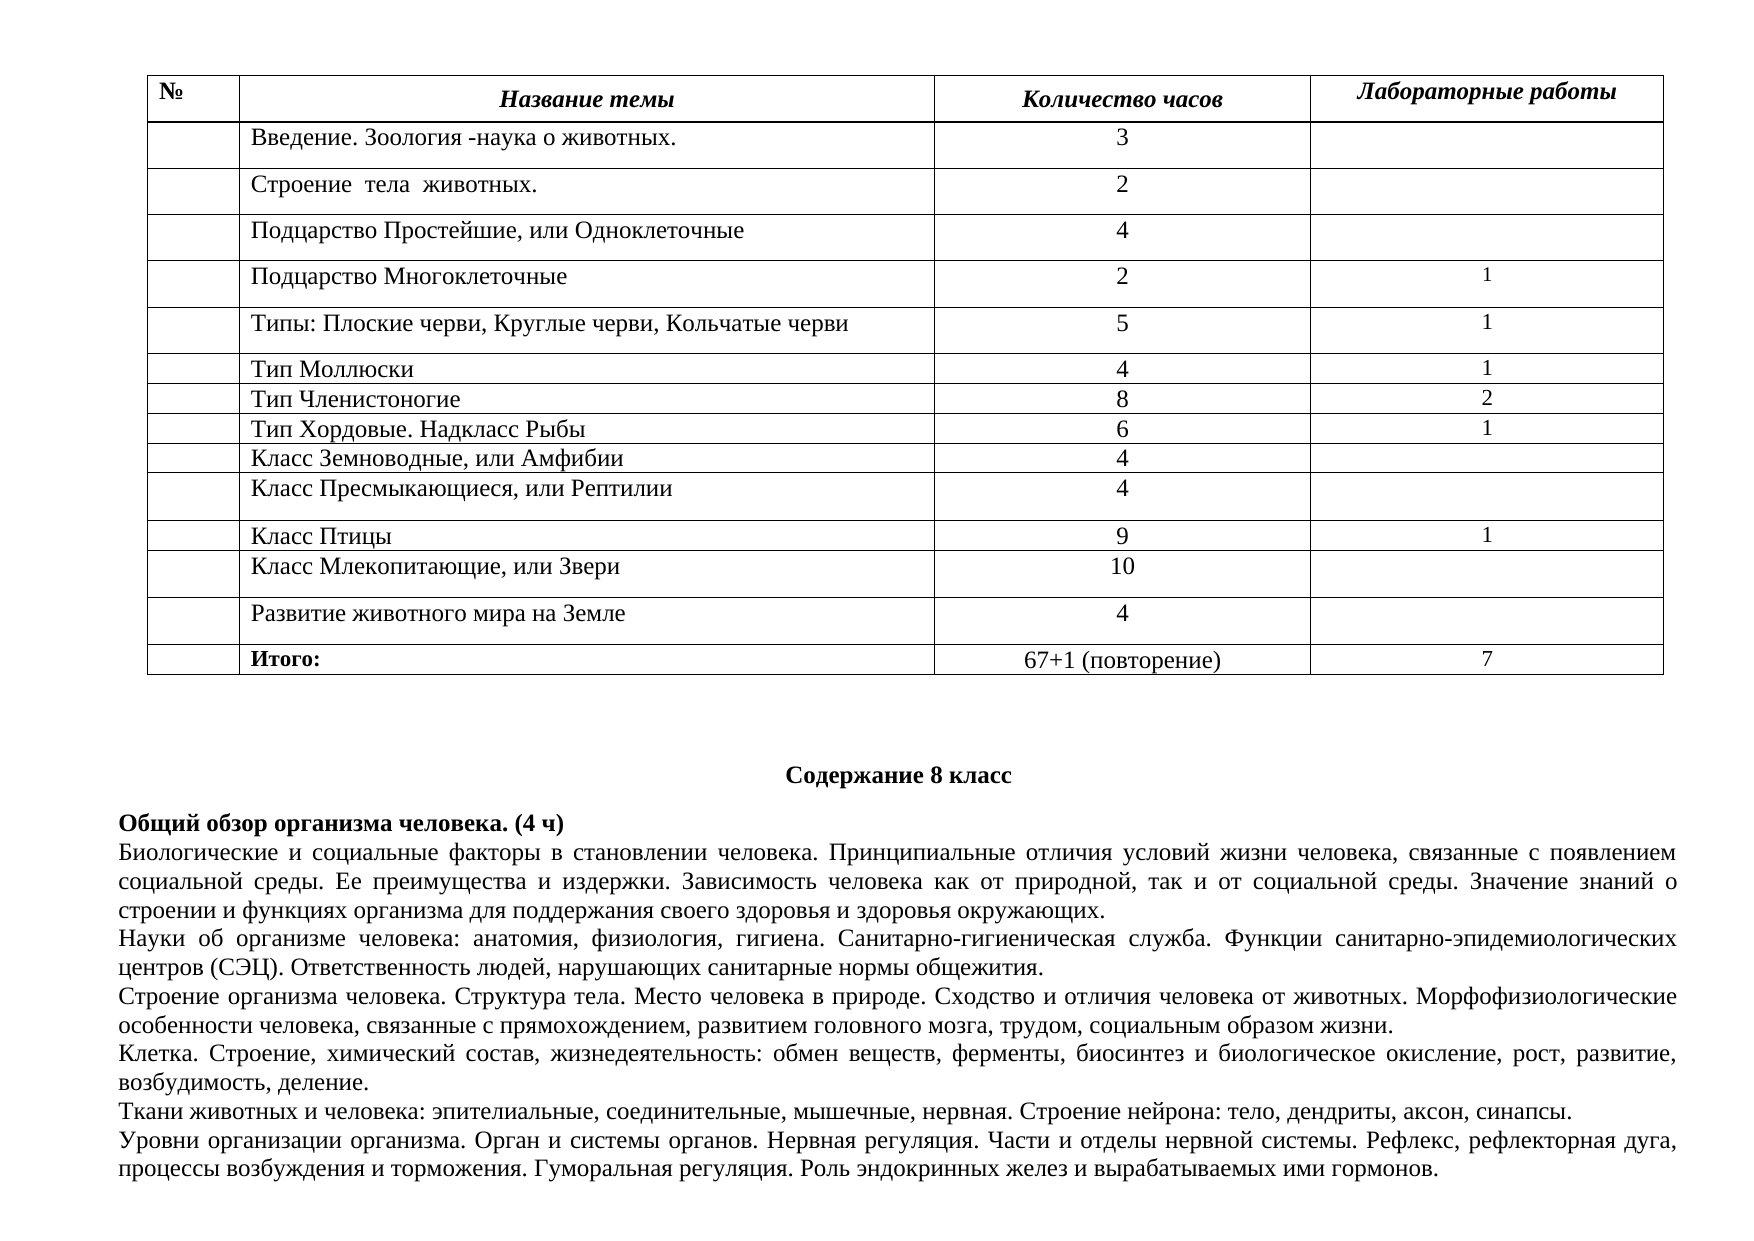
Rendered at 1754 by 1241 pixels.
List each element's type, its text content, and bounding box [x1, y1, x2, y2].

table_cell [1311, 215, 1663, 260]
table_cell Типы: Плоские черви, Круглые черви, Кольчатые черви [240, 308, 934, 353]
table_cell [1311, 169, 1663, 214]
table_cell [148, 444, 239, 472]
text Общий обзор организма человека. (4 ч) [118, 808, 1679, 837]
table_header Название темы [240, 76, 934, 121]
text Клетка. Строение, химический состав, жизнедеятельность: обмен веществ, ферменты, биосинтез и биологическое окисление, рост, развитие, возбудимость, деление. [118, 1038, 1679, 1096]
table_cell [148, 354, 239, 383]
table_cell 1 [1311, 521, 1663, 550]
table_cell [148, 521, 239, 550]
table_cell Тип Членистоногие [240, 384, 934, 413]
table_cell Класс Млекопитающие, или Звери [240, 551, 934, 597]
text Содержание 8 класс [118, 760, 1679, 788]
table_cell Введение. Зоология -наука о животных. [240, 123, 934, 168]
table_cell 10 [935, 551, 1310, 597]
table_cell Подцарство Простейшие, или Одноклеточные [240, 215, 934, 260]
table_cell 4 [935, 354, 1310, 383]
table_cell 7 [1311, 645, 1663, 673]
table_cell 4 [935, 215, 1310, 260]
table_cell [148, 414, 239, 442]
table_cell Тип Хордовые. Надкласс Рыбы [240, 414, 934, 442]
table_cell Класс Пресмыкающиеся, или Рептилии [240, 473, 934, 520]
table_cell 3 [935, 123, 1310, 168]
table_cell [148, 308, 239, 353]
table_cell 5 [935, 308, 1310, 353]
table_cell Класс Земноводные, или Амфибии [240, 444, 934, 472]
table_cell 1 [1311, 354, 1663, 383]
text Ткани животных и человека: эпителиальные, соединительные, мышечные, нервная. Строение нейрона: тело, дендриты, аксон, синапсы. [118, 1096, 1679, 1125]
text Уровни организации организма. Орган и системы органов. Нервная регуляция. Части и отделы нервной системы. Рефлекс, рефлекторная дуга, процессы возбуждения и торможения. Гуморальная регуляция. Роль эндокринных желез и вырабатываемых ими гормонов. [118, 1125, 1679, 1182]
table_cell 67+1 (повторение) [935, 645, 1310, 673]
table_cell Класс Птицы [240, 521, 934, 550]
table_cell 4 [935, 598, 1310, 644]
table_header № [148, 76, 239, 121]
table_cell 1 [1311, 261, 1663, 307]
table_cell [1311, 473, 1663, 520]
table_cell [1311, 551, 1663, 597]
table_cell 4 [935, 473, 1310, 520]
text Биологические и социальные факторы в становлении человека. Принципиальные отличия условий жизни человека, связанные с появлением социальной среды. Ее преимущества и издержки. Зависимость человека как от природной, так и от социальной среды. Значение знаний о строении и функциях организма для поддержания своего здоровья и здоровья окружающих. [118, 837, 1679, 923]
table_cell 8 [935, 384, 1310, 413]
table_cell Итого: [240, 645, 934, 673]
table_cell 9 [935, 521, 1310, 550]
table_header Количество часов [935, 76, 1310, 121]
table_cell [1311, 123, 1663, 168]
table_cell [1311, 598, 1663, 644]
table_cell [148, 473, 239, 520]
table_cell Строение тела животных. [240, 169, 934, 214]
table_cell [148, 215, 239, 260]
table_cell Подцарство Многоклеточные [240, 261, 934, 307]
table_cell 2 [1311, 384, 1663, 413]
table_cell [148, 551, 239, 597]
table_cell [148, 123, 239, 168]
table_cell 1 [1311, 414, 1663, 442]
text Строение организма человека. Структура тела. Место человека в природе. Сходство и отличия человека от животных. Морфофизиологические особенности человека, связанные с прямохождением, развитием головного мозга, трудом, социальным образом жизни. [118, 981, 1679, 1038]
table_cell 2 [935, 261, 1310, 307]
table_cell Развитие животного мира на Земле [240, 598, 934, 644]
table_cell [148, 645, 239, 673]
table_cell Тип Моллюски [240, 354, 934, 383]
table_cell [148, 261, 239, 307]
table_header Лабораторные работы [1311, 76, 1663, 121]
table_cell 6 [935, 414, 1310, 442]
table_cell 4 [935, 444, 1310, 472]
table_cell [148, 384, 239, 413]
table_cell [148, 169, 239, 214]
table_cell 2 [935, 169, 1310, 214]
table_cell 1 [1311, 308, 1663, 353]
text Науки об организме человека: анатомия, физиология, гигиена. Санитарно-гигиеническая служба. Функции санитарно-эпидемиологических центров (СЭЦ). Ответственность людей, нарушающих санитарные нормы общежития. [118, 923, 1679, 981]
table_cell [1311, 444, 1663, 472]
table_cell [148, 598, 239, 644]
